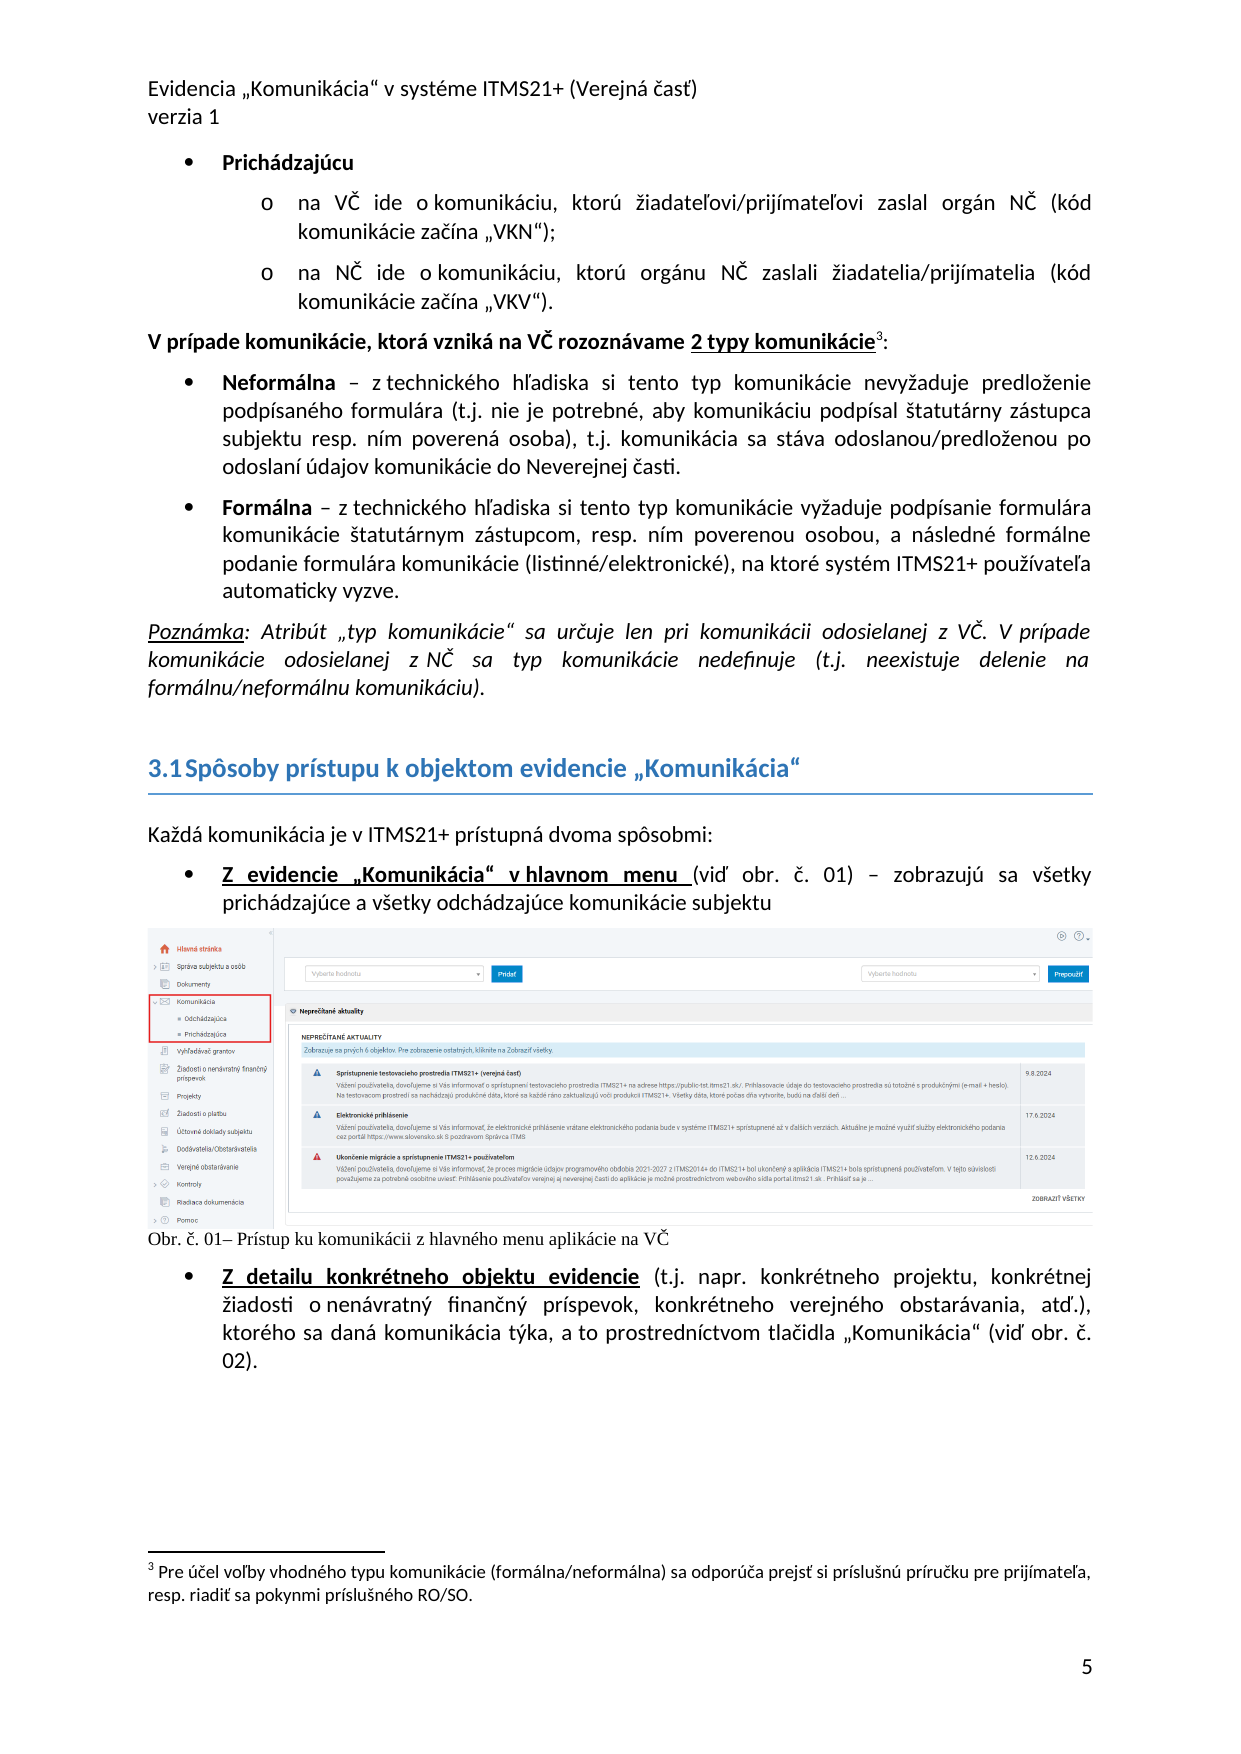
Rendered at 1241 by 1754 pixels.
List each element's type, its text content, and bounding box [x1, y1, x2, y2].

text Poznámka: Atribút „typ komunikácie“ sa určuje len pri komunikácii odosielanej z VČ. V prípade komunikácie odosielanej z NČ sa typ komunikácie nedefinuje (t.j. neexistuje delenie na formálnu/neformálnu komunikáciu). [148, 617, 1093, 701]
text V prípade komunikácie, ktorá vzniká na VČ rozoznávame 2 typy komunikácie: [148, 327, 1093, 356]
text Každá komunikácia je v ITMS21+ prístupná dvoma spôsobmi: [148, 820, 1093, 848]
subtitle Spôsoby prístupu k objektom evidencie „Komunikácia“ [148, 751, 1093, 793]
list Z evidencie „Komunikácia“ v hlavnom menu (viď obr. č. 01) – zobrazujú sa všetky prichádzajúce a všetky odchádzajúce komunikácie subjektu [185, 860, 1093, 916]
list Prichádzajúcu [185, 148, 1093, 176]
list Neformálna – z technického hľadiska si tento typ komunikácie nevyžaduje predloženie podpísaného formulára (t.j. nie je potrebné, aby komunikáciu podpísal štatutárny zástupca subjektu resp. ním poverená osoba), t.j. komunikácia sa stáva odoslanou/predloženou po odoslaní údajov komunikácie do Neverejnej časti. [185, 368, 1093, 480]
list na VČ ide o komunikáciu, ktorú žiadateľovi/prijímateľovi zaslal orgán NČ (kód komunikácie začína „VKN“); [260, 188, 1093, 245]
picture [147, 928, 1093, 1229]
text Obr. č. 01– Prístup ku komunikácii z hlavného menu aplikácie na VČ [148, 1229, 1093, 1250]
list na NČ ide o komunikáciu, ktorú orgánu NČ zaslali žiadatelia/prijímatelia (kód komunikácie začína „VKV“). [260, 258, 1093, 315]
list Formálna – z technického hľadiska si tento typ komunikácie vyžaduje podpísanie formulára komunikácie štatutárnym zástupcom, resp. ním poverenou osobou, a následné formálne podanie formulára komunikácie (listinné/elektronické), na ktoré systém ITMS21+ používateľa automaticky vyzve. [185, 493, 1093, 605]
list Z detailu konkrétneho objektu evidencie (t.j. napr. konkrétneho projektu, konkrétnej žiadosti o nenávratný finančný príspevok, konkrétneho verejného obstarávania, atď.), ktorého sa daná komunikácia týka, a to prostredníctvom tlačidla „Komunikácia“ (viď obr. č. 02). [185, 1262, 1093, 1374]
